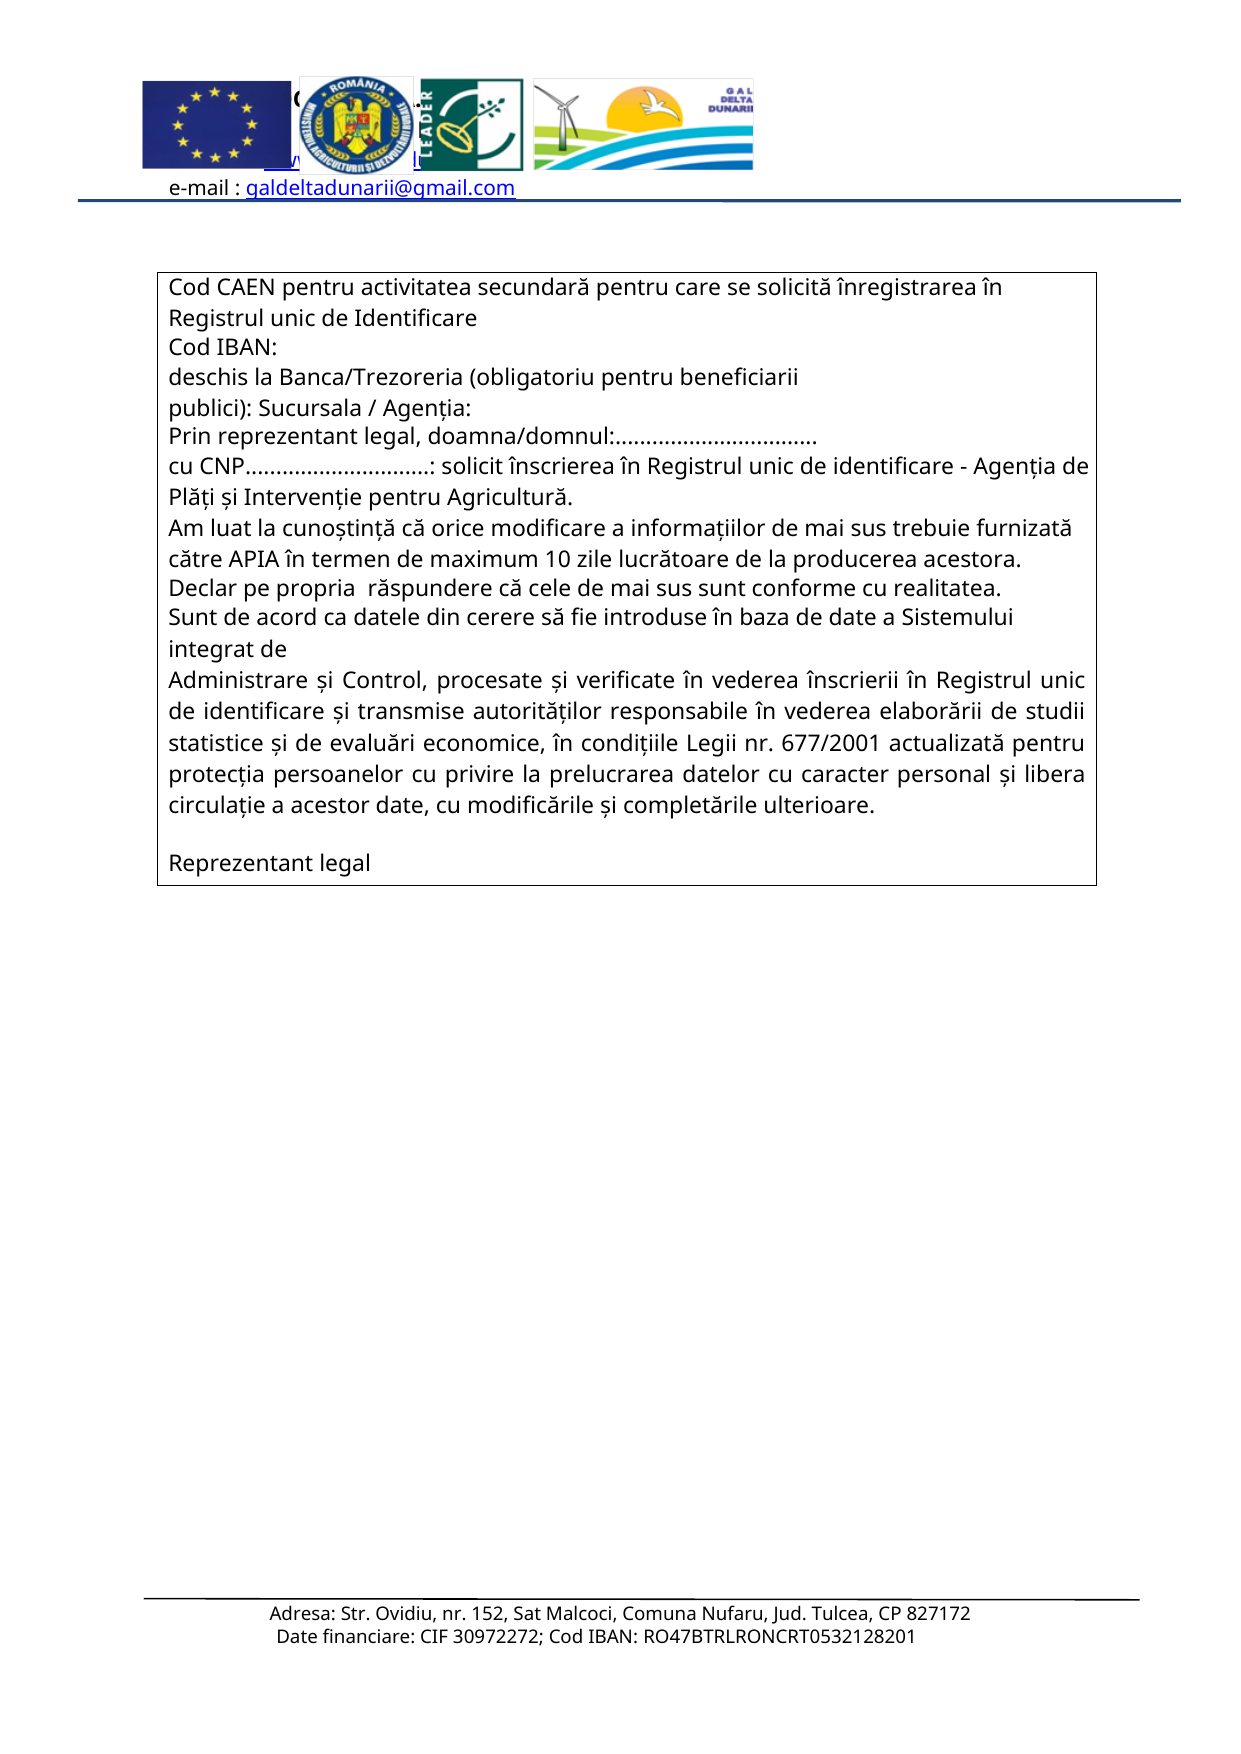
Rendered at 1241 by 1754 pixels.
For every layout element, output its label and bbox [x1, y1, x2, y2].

picture [139, 75, 759, 177]
